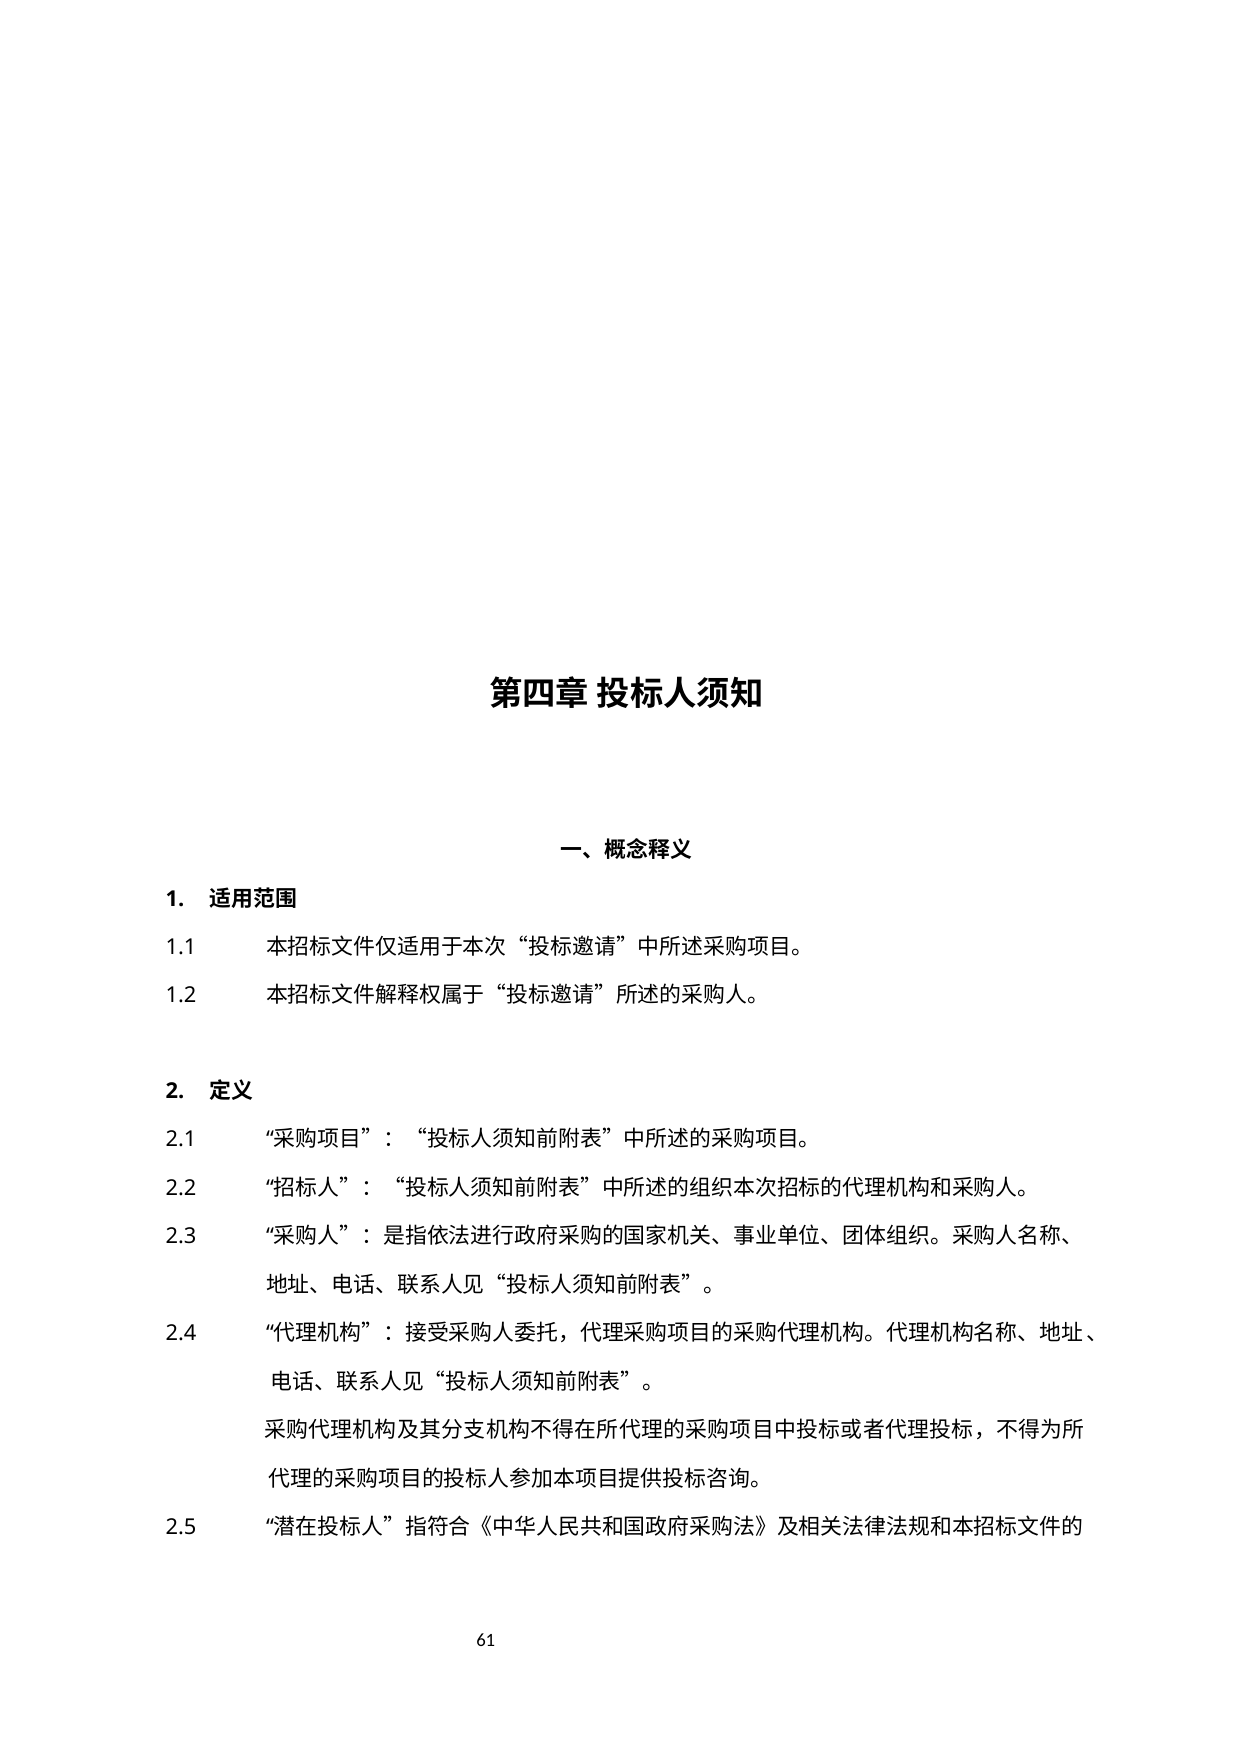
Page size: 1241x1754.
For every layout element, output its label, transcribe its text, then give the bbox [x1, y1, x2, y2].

list “代理机构”：接受采购人委托，代理采购项目的采购代理机构。代理机构名称、地址、 电话、联系人见“投标人须知前附表”。 [165, 1315, 1087, 1396]
text 第四章 投标人须知 [165, 658, 1087, 723]
list 定义 [165, 1073, 1087, 1105]
list “采购人”：是指依法进行政府采购的国家机关、事业单位、团体组织。采购人名称、 地址、电话、联系人见“投标人须知前附表”。 [165, 1218, 1087, 1299]
list 适用范围 [165, 880, 1087, 913]
list “采购项目”：“投标人须知前附表”中所述的采购项目。 [165, 1121, 1087, 1153]
list 本招标文件仅适用于本次“投标邀请”中所述采购项目。 [165, 929, 1087, 961]
list “招标人”：“投标人须知前附表”中所述的组织本次招标的代理机构和采购人。 [165, 1169, 1087, 1202]
text 一、概念释义 [165, 832, 1087, 864]
list 本招标文件解释权属于“投标邀请”所述的采购人。 [165, 977, 1087, 1009]
text 采购代理机构及其分支机构不得在所代理的采购项目中投标或者代理投标，不得为所代理的采购项目的投标人参加本项目提供投标咨询。 [264, 1412, 1087, 1493]
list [165, 1509, 1087, 1541]
